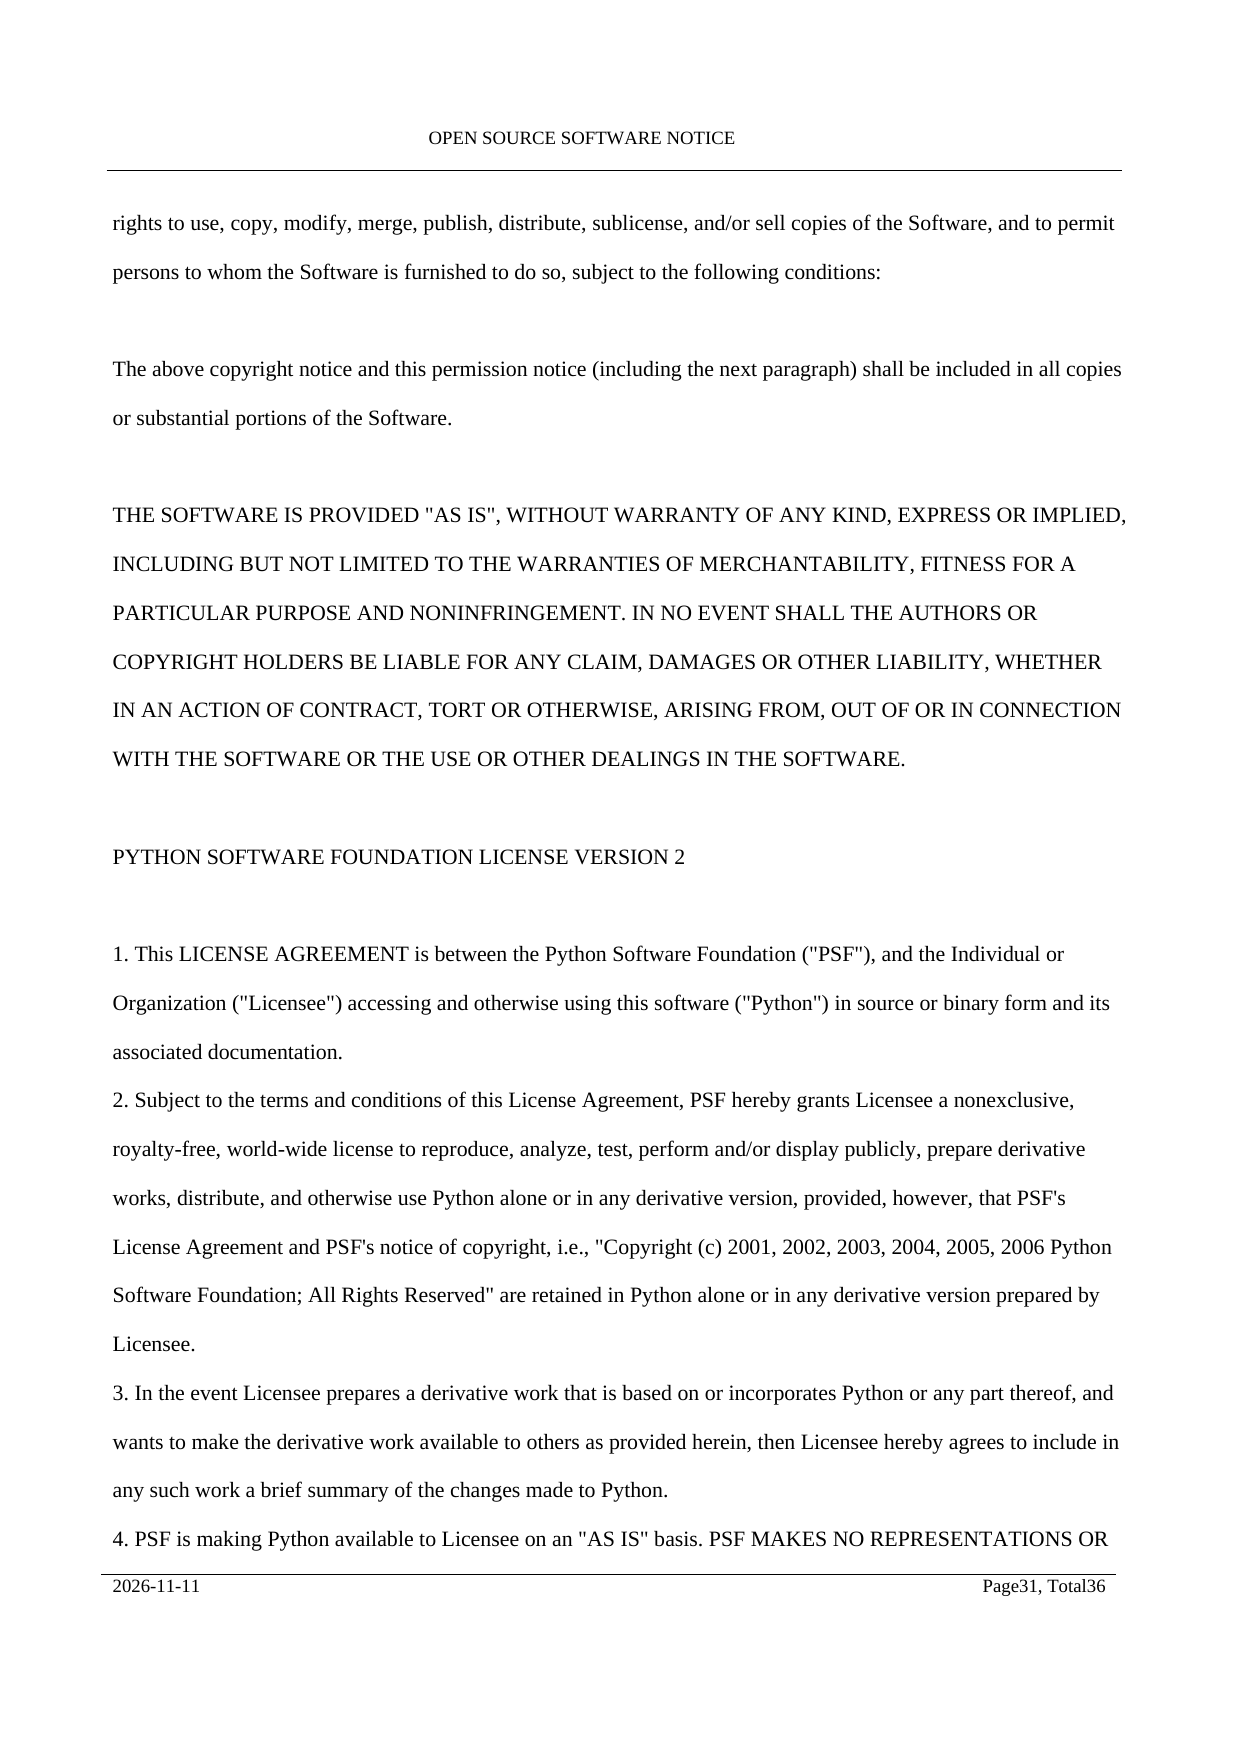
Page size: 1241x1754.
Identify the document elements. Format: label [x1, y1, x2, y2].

text [112, 206, 1128, 1555]
